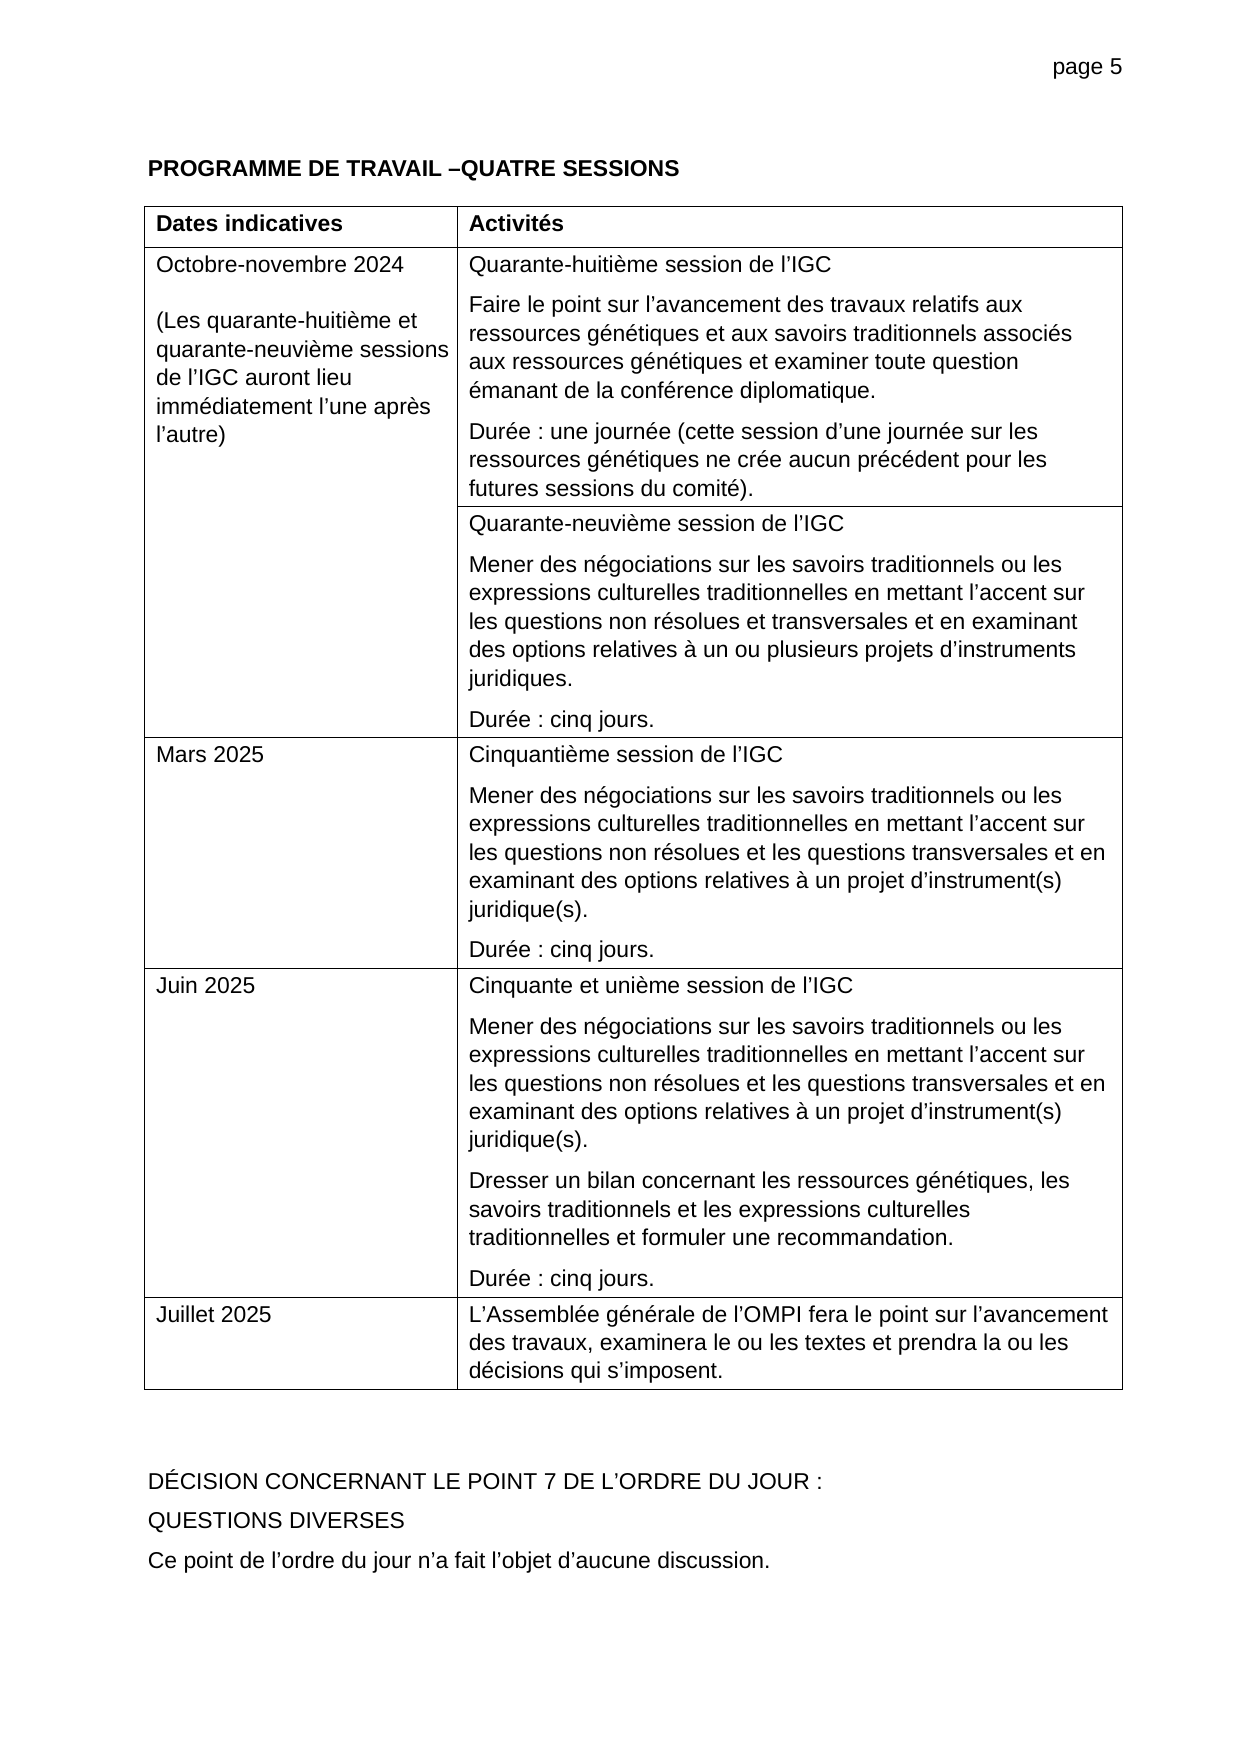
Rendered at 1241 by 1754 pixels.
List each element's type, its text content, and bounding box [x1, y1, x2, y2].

text Questions diverses [148, 1506, 1122, 1533]
table_cell Juillet 2025 [145, 1298, 457, 1389]
text Décision concernant le point 7 de l’ordre du jour : [148, 1467, 1122, 1494]
subtitle Programme de travail –quatre sessions [148, 154, 1122, 181]
text Ce point de l’ordre du jour n’a fait l’objet d’aucune discussion. [148, 1546, 1122, 1573]
table_cell Octobre-novembre 2024 (Les quarante-huitième et quarante-neuvième sessions de l’IGC auront lieu immédiatement l’une après l’autre) [145, 248, 457, 737]
table_cell Mars 2025 [145, 738, 457, 968]
table_cell Cinquantième session de l’IGC Mener des négociations sur les savoirs traditionnels ou les expressions culturelles traditionnelles en mettant l’accent sur les questions non résolues et les questions transversales et en examinant des options relatives à un projet d’instrument(s) juridique(s). Durée : cinq jours. [458, 738, 1122, 968]
table_header Activités [458, 207, 1122, 247]
table_cell Cinquante et unième session de l’IGC Mener des négociations sur les savoirs traditionnels ou les expressions culturelles traditionnelles en mettant l’accent sur les questions non résolues et les questions transversales et en examinant des options relatives à un projet d’instrument(s) juridique(s). Dresser un bilan concernant les ressources génétiques, les savoirs traditionnels et les expressions culturelles traditionnelles et formuler une recommandation. Durée : cinq jours. [458, 969, 1122, 1297]
table_cell Quarante-neuvième session de l’IGC Mener des négociations sur les savoirs traditionnels ou les expressions culturelles traditionnelles en mettant l’accent sur les questions non résolues et transversales et en examinant des options relatives à un ou plusieurs projets d’instruments juridiques. Durée : cinq jours. [458, 507, 1122, 737]
table_cell Juin 2025 [145, 969, 457, 1297]
table_header Dates indicatives [145, 207, 457, 247]
table_cell Quarante-huitième session de l’IGC Faire le point sur l’avancement des travaux relatifs aux ressources génétiques et aux savoirs traditionnels associés aux ressources génétiques et examiner toute question émanant de la conférence diplomatique. Durée : une journée (cette session d’une journée sur les ressources génétiques ne crée aucun précédent pour les futures sessions du comité). [458, 248, 1122, 506]
table_cell L’Assemblée générale de l’OMPI fera le point sur l’avancement des travaux, examinera le ou les textes et prendra la ou les décisions qui s’imposent. [458, 1298, 1122, 1389]
